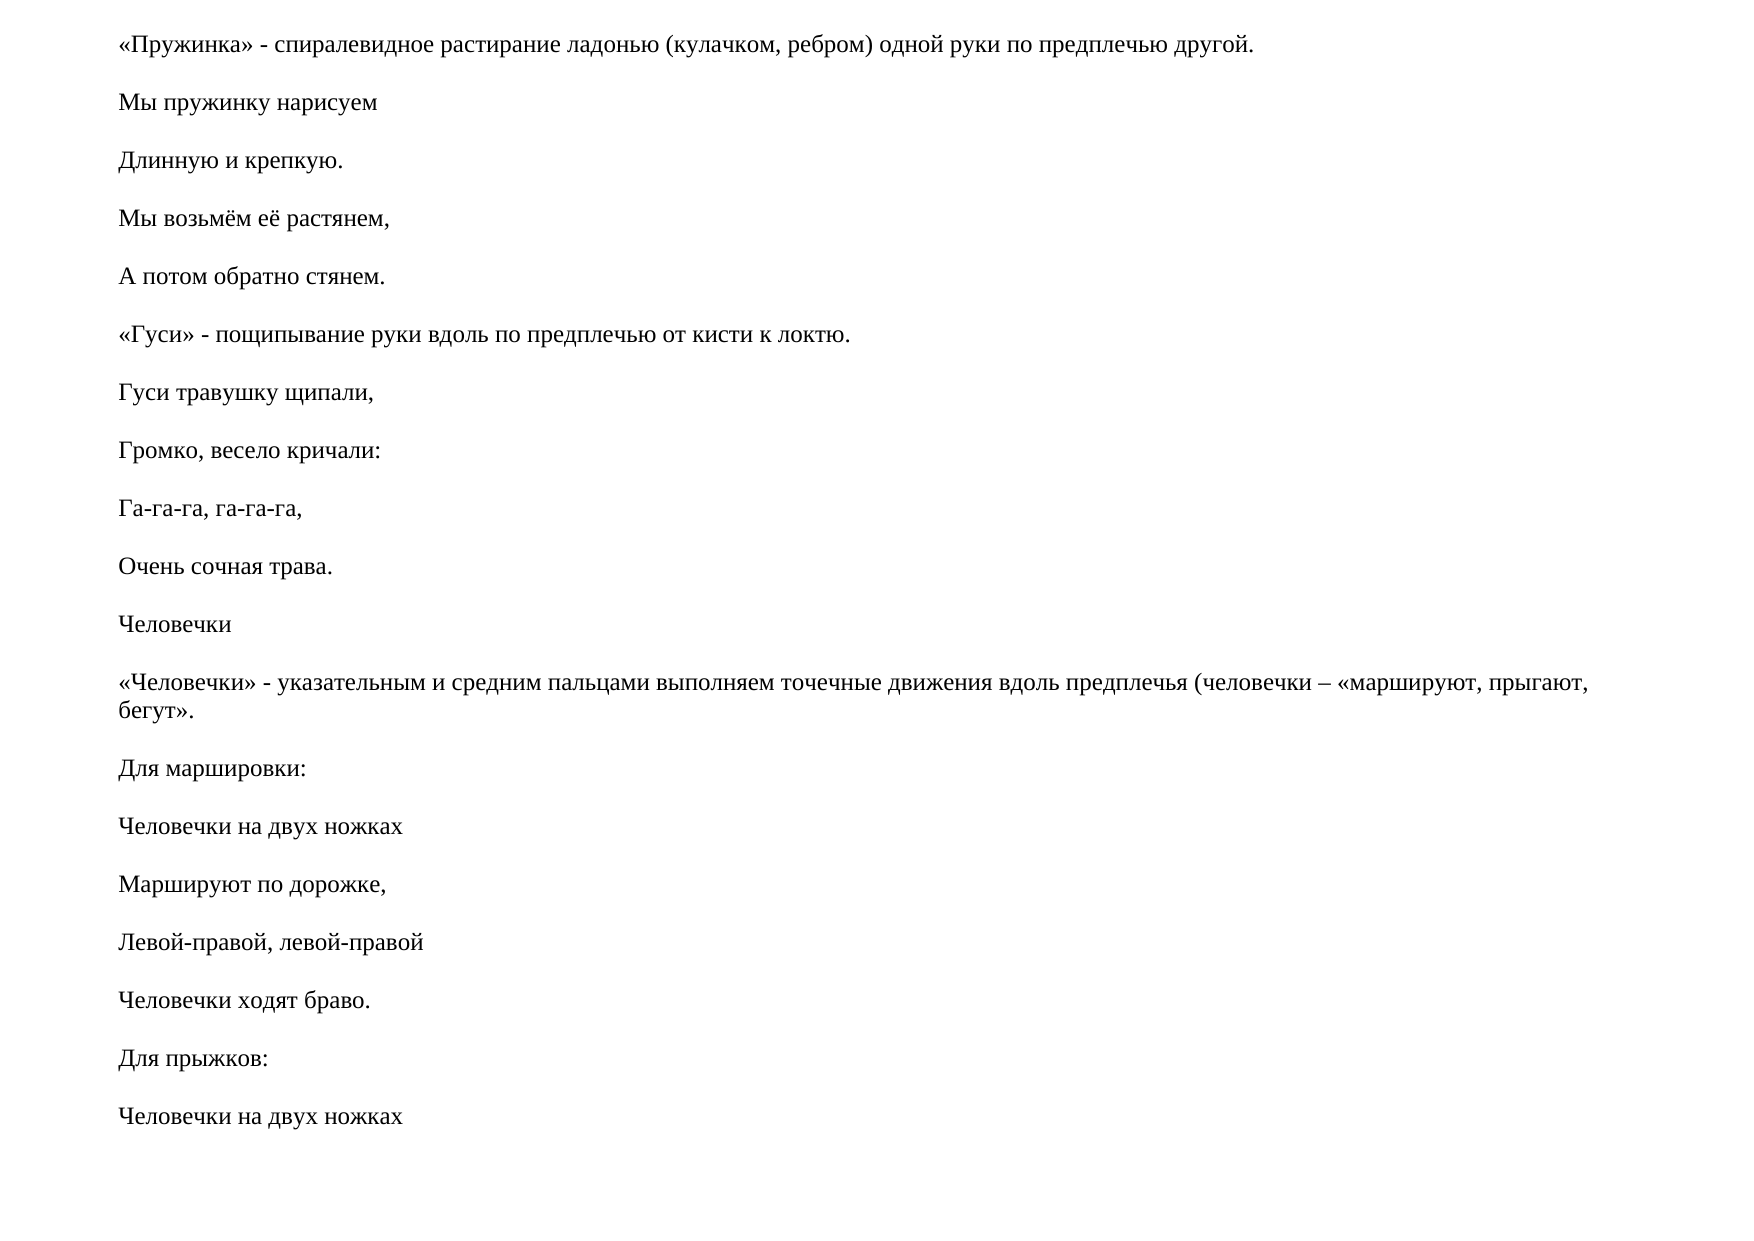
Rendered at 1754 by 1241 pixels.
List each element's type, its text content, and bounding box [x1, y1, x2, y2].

text Человечки на двух ножках [118, 811, 1636, 840]
text Для прыжков: [118, 1043, 1636, 1072]
text Громко, весело кричали: [118, 435, 1636, 464]
text Человечки [118, 609, 1636, 637]
text Человечки ходят браво. [118, 985, 1636, 1014]
text Длинную и крепкую. [118, 145, 1636, 174]
text Для маршировки: [118, 753, 1636, 782]
text Очень сочная трава. [118, 551, 1636, 579]
text Гуси травушку щипали, [118, 377, 1636, 406]
text А потом обратно стянем. [118, 261, 1636, 290]
text «Пружинка» - спиралевидное растирание ладонью (кулачком, ребром) одной руки по предплечью другой. [118, 29, 1636, 58]
text «Гуси» - пощипывание руки вдоль по предплечью от кисти к локтю. [118, 319, 1636, 348]
text «Человечки» - указательным и средним пальцами выполняем точечные движения вдоль предплечья (человечки – «маршируют, прыгают, бегут». [118, 667, 1636, 724]
text Мы пружинку нарисуем [118, 87, 1636, 116]
text Маршируют по дорожке, [118, 869, 1636, 898]
text Мы возьмём её растянем, [118, 203, 1636, 232]
text Левой-правой, левой-правой [118, 927, 1636, 956]
text Га-га-га, га-га-га, [118, 493, 1636, 522]
text Человечки на двух ножках [118, 1101, 1636, 1129]
